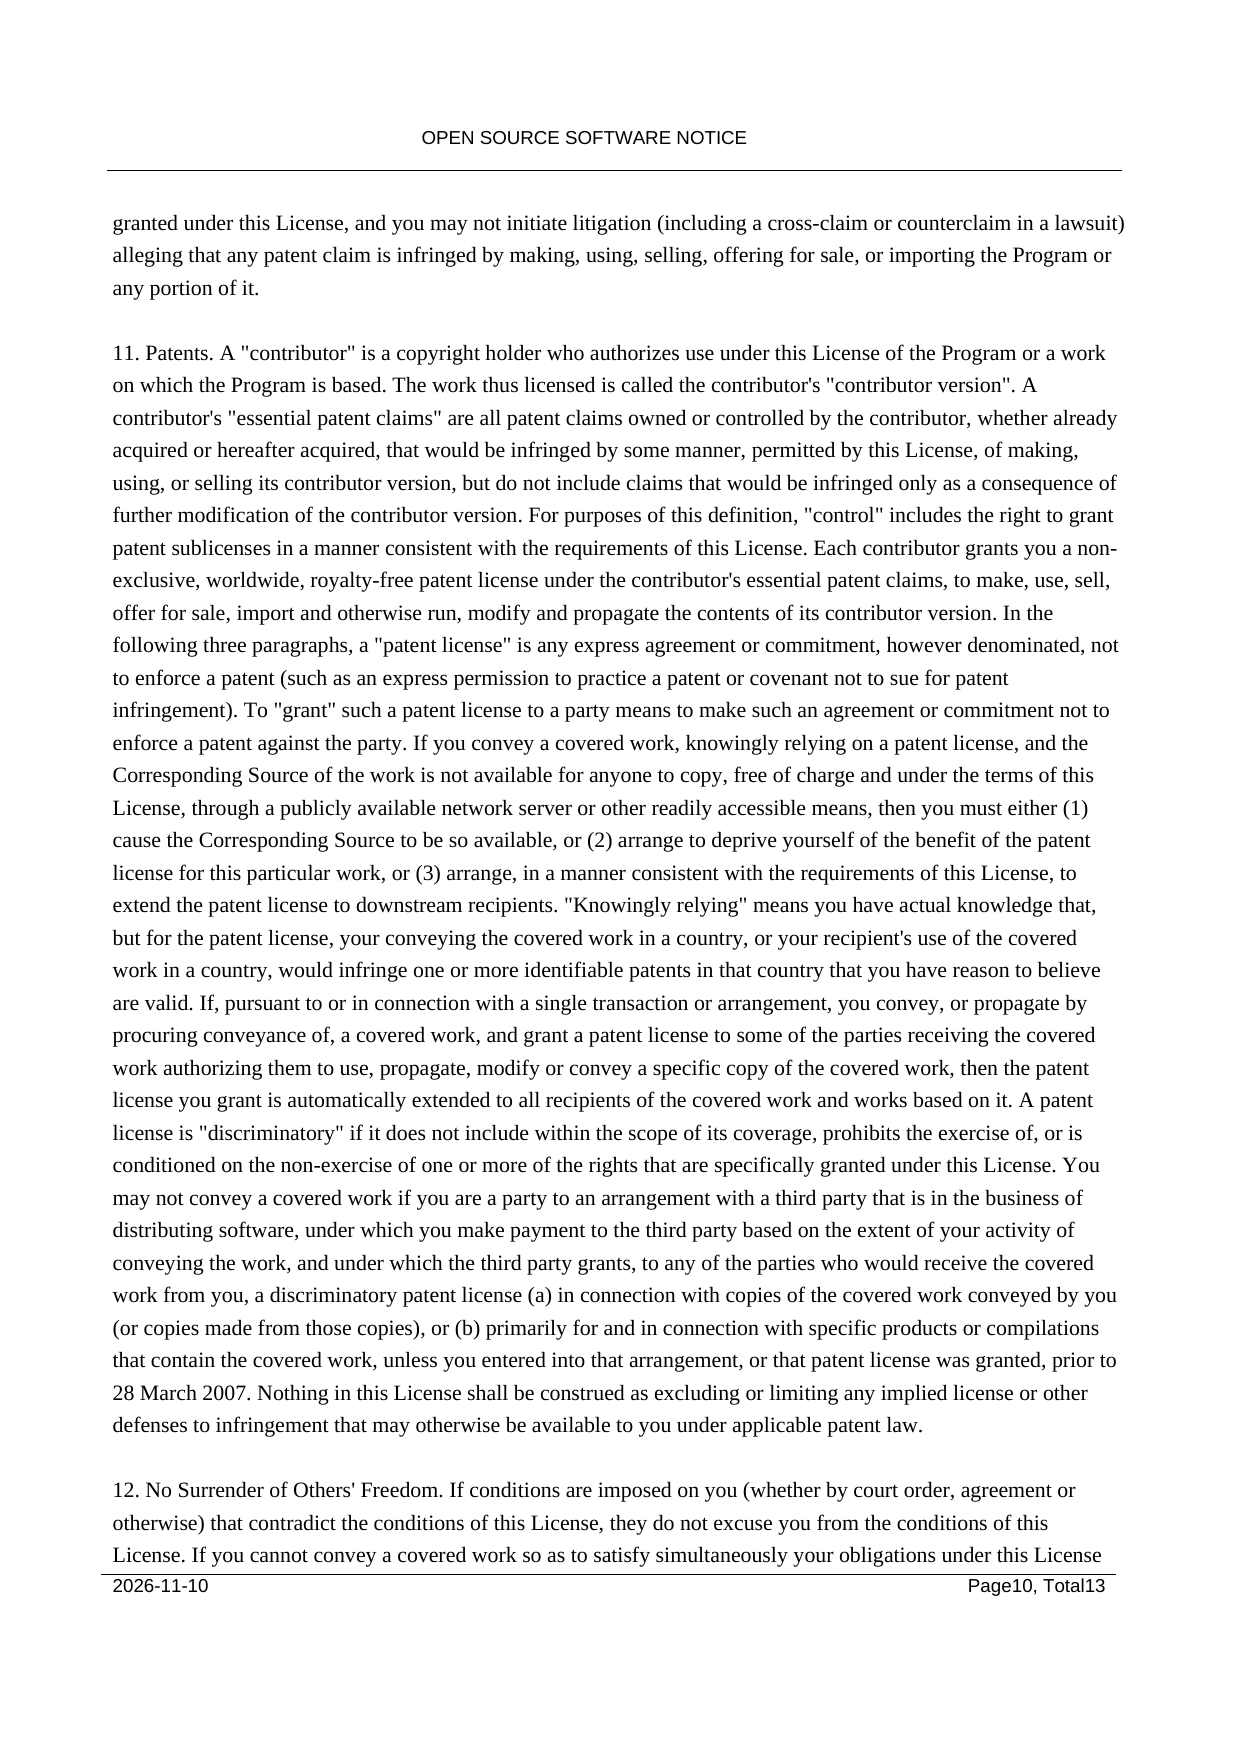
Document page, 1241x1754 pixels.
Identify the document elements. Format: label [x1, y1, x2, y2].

text [112, 206, 1128, 1571]
